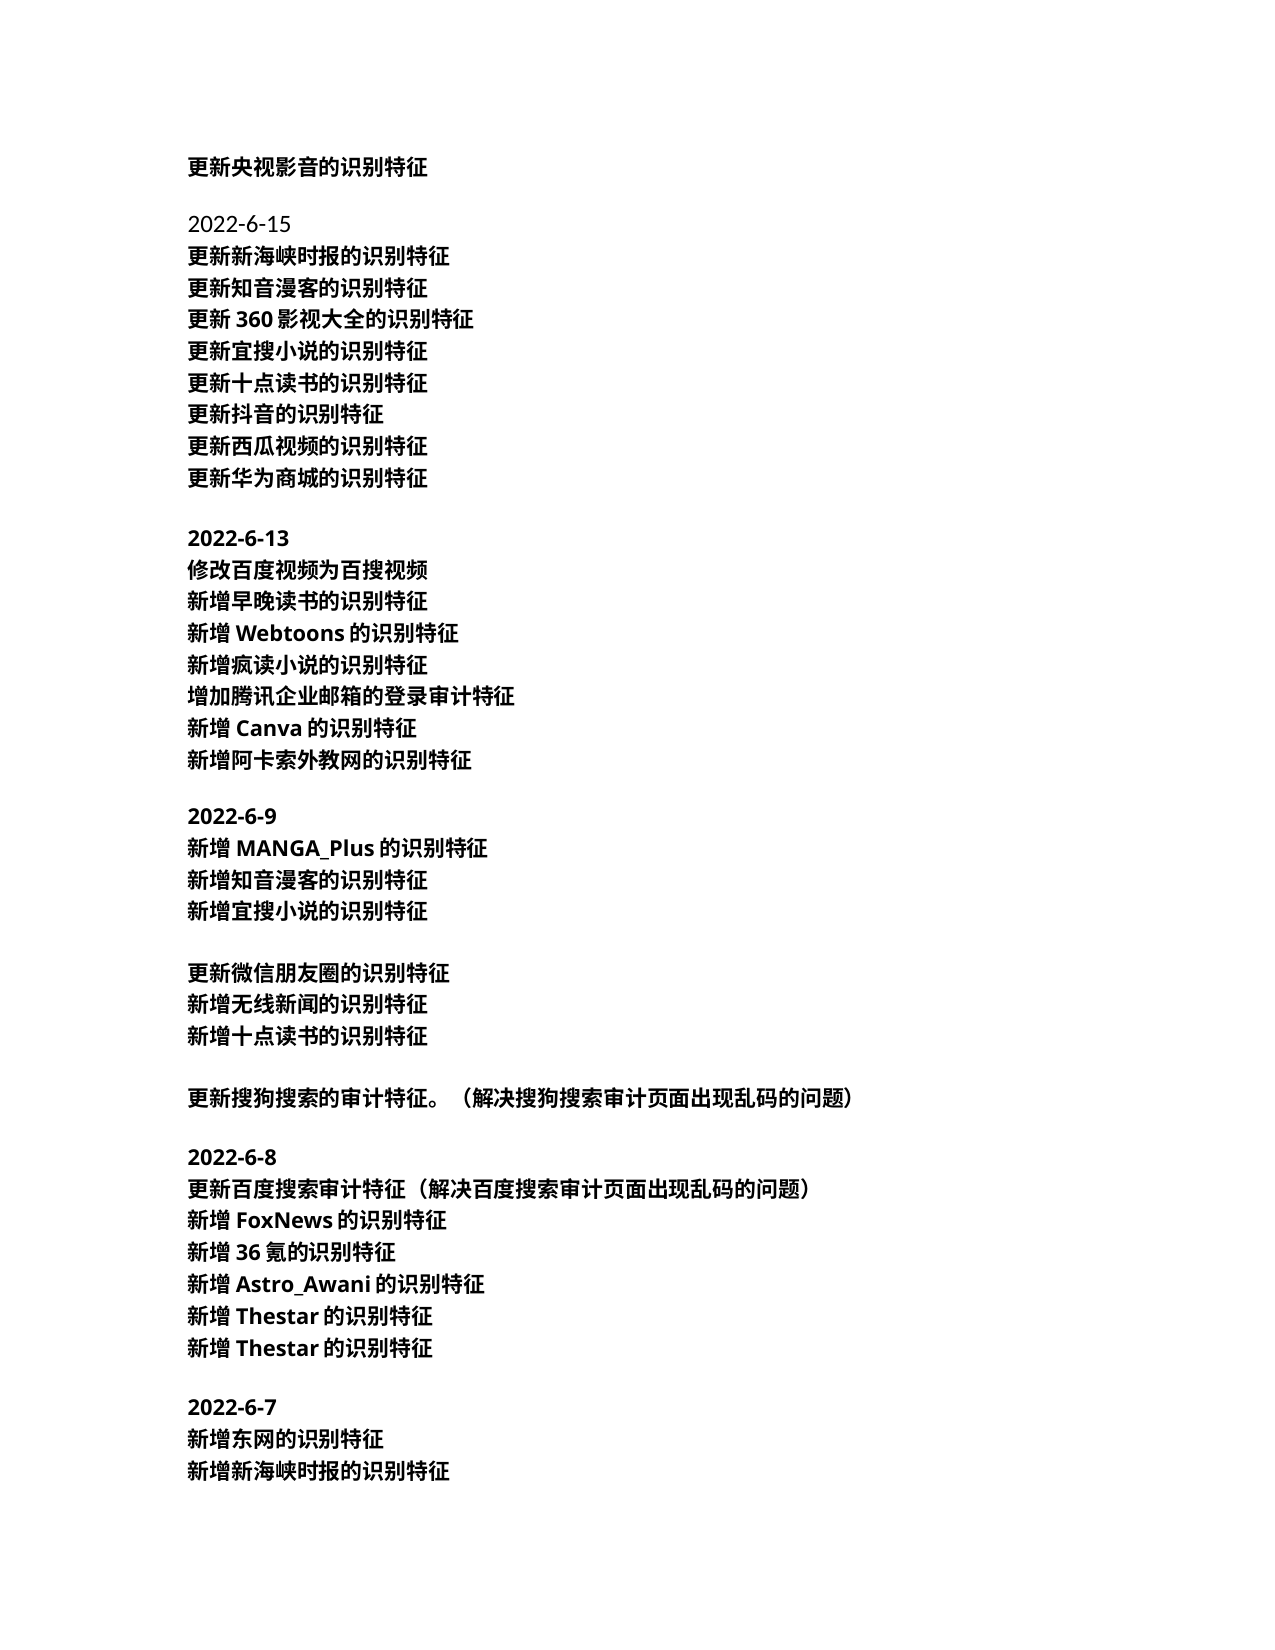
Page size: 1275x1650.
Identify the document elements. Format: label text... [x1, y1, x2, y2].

text 新增Astro_Awani的识别特征 [187, 1267, 1087, 1299]
text 更新宜搜小说的识别特征 [187, 334, 1087, 366]
text 新增无线新闻的识别特征 [187, 987, 1087, 1019]
text 更新知音漫客的识别特征 [187, 271, 1087, 302]
text 新增东网的识别特征 [187, 1422, 1087, 1454]
text 增加腾讯企业邮箱的登录审计特征 [187, 679, 1087, 711]
text 新增知音漫客的识别特征 [187, 863, 1087, 894]
text 新增阿卡索外教网的识别特征 [187, 743, 1087, 774]
text 新增十点读书的识别特征 [187, 1019, 1087, 1051]
text 2022-6-15 [187, 208, 1087, 239]
text 更新央视影音的识别特征 [187, 150, 1087, 182]
text 新增疯读小说的识别特征 [187, 648, 1087, 679]
text 2022-6-13 [187, 523, 1087, 553]
text 新增36氪的识别特征 [187, 1235, 1087, 1267]
text 新增Thestar的识别特征 [187, 1331, 1087, 1362]
text 更新华为商城的识别特征 [187, 461, 1087, 492]
text 新增Thestar的识别特征 [187, 1299, 1087, 1331]
text 新增Canva的识别特征 [187, 711, 1087, 743]
text 更新搜狗搜索的审计特征。（解决搜狗搜索审计页面出现乱码的问题） [187, 1081, 1087, 1112]
text 2022-6-9 [187, 801, 1087, 831]
text 2022-6-8 [187, 1142, 1087, 1172]
text 更新百度搜索审计特征（解决百度搜索审计页面出现乱码的问题） [187, 1172, 1087, 1203]
text 新增宜搜小说的识别特征 [187, 894, 1087, 926]
text 新增早晚读书的识别特征 [187, 584, 1087, 616]
text 修改百度视频为百搜视频 [187, 553, 1087, 584]
text 2022-6-7 [187, 1392, 1087, 1422]
text 新增FoxNews的识别特征 [187, 1203, 1087, 1235]
text 更新新海峡时报的识别特征 [187, 239, 1087, 271]
text 新增MANGA_Plus的识别特征 [187, 831, 1087, 863]
text 更新十点读书的识别特征 [187, 366, 1087, 397]
text 更新西瓜视频的识别特征 [187, 429, 1087, 461]
text 新增新海峡时报的识别特征 [187, 1454, 1087, 1485]
text 更新抖音的识别特征 [187, 397, 1087, 429]
text 更新360影视大全的识别特征 [187, 302, 1087, 334]
text 更新微信朋友圈的识别特征 [187, 956, 1087, 987]
text 新增Webtoons的识别特征 [187, 616, 1087, 648]
